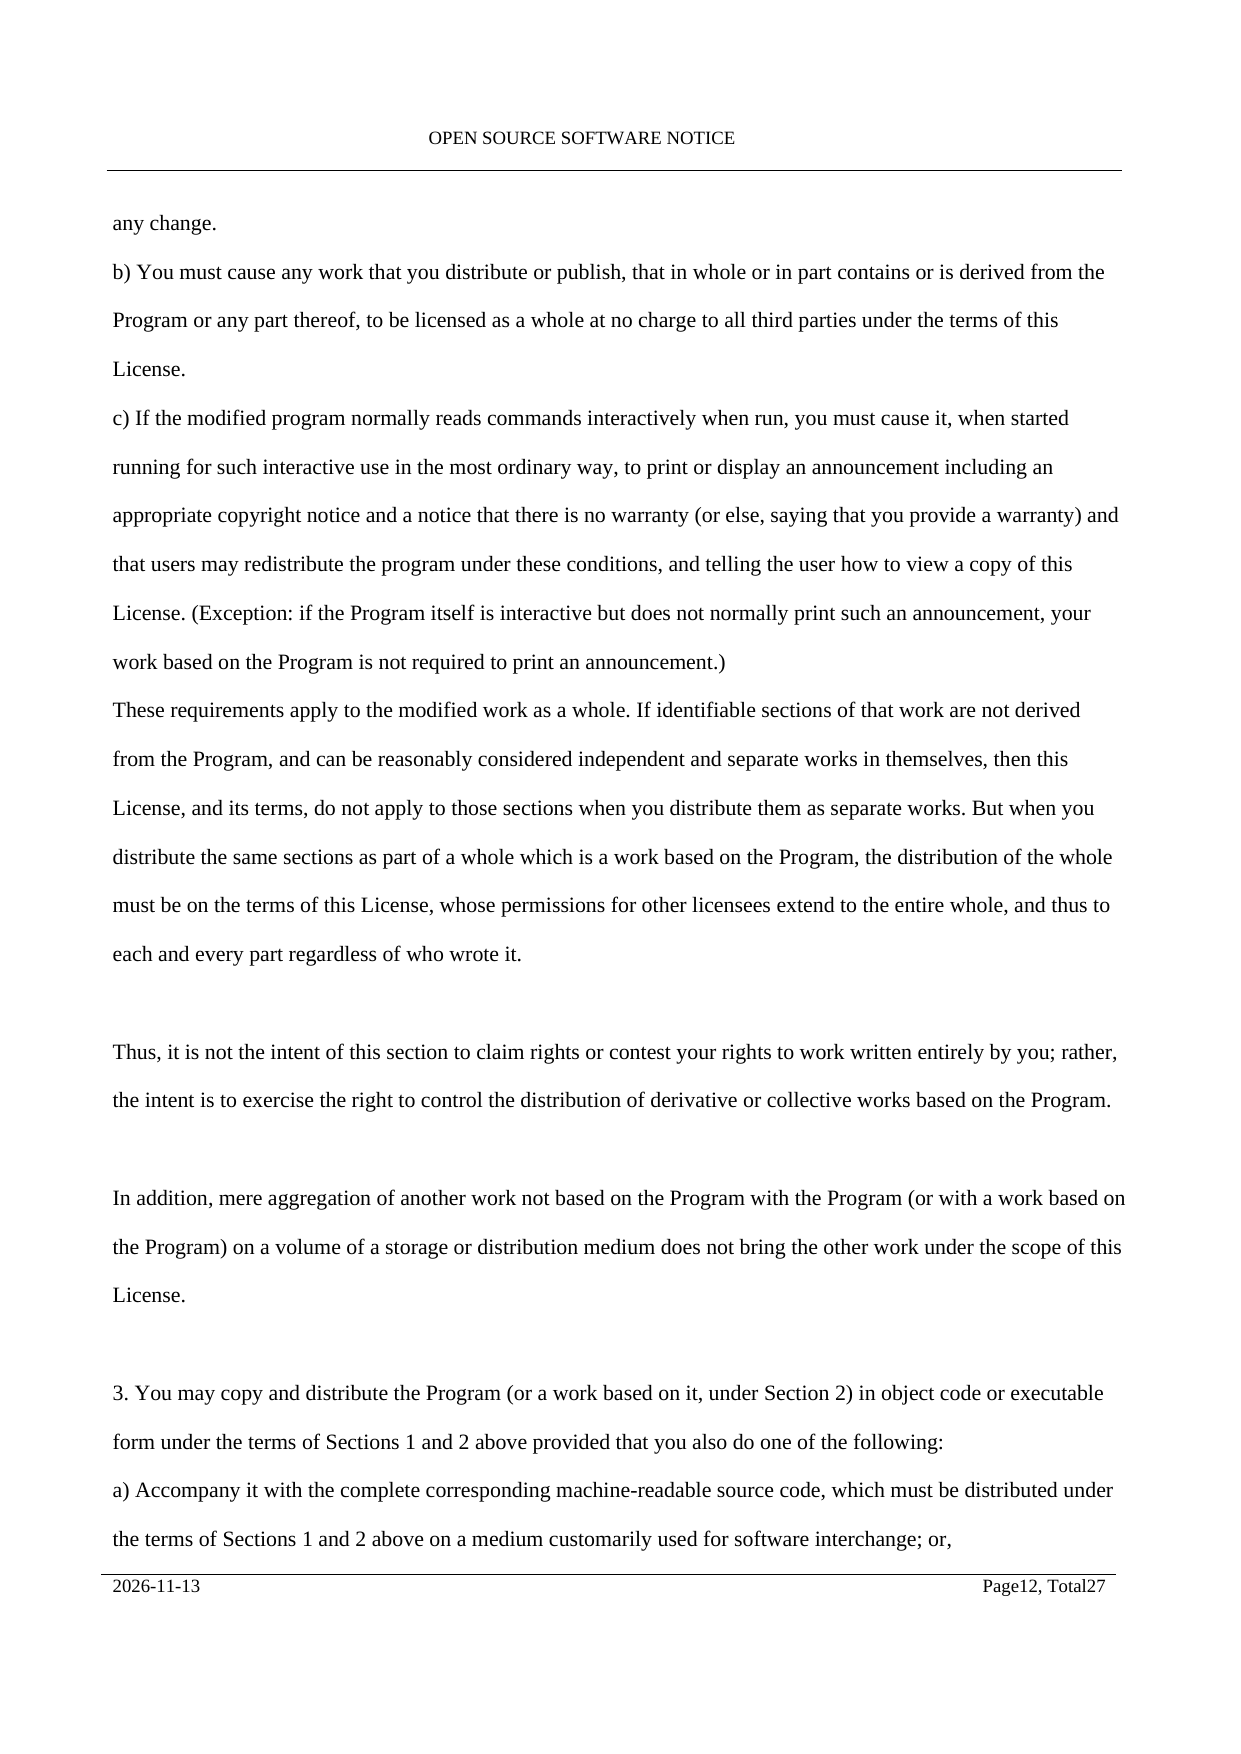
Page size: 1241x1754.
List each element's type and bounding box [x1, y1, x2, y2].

text [112, 206, 1128, 1555]
